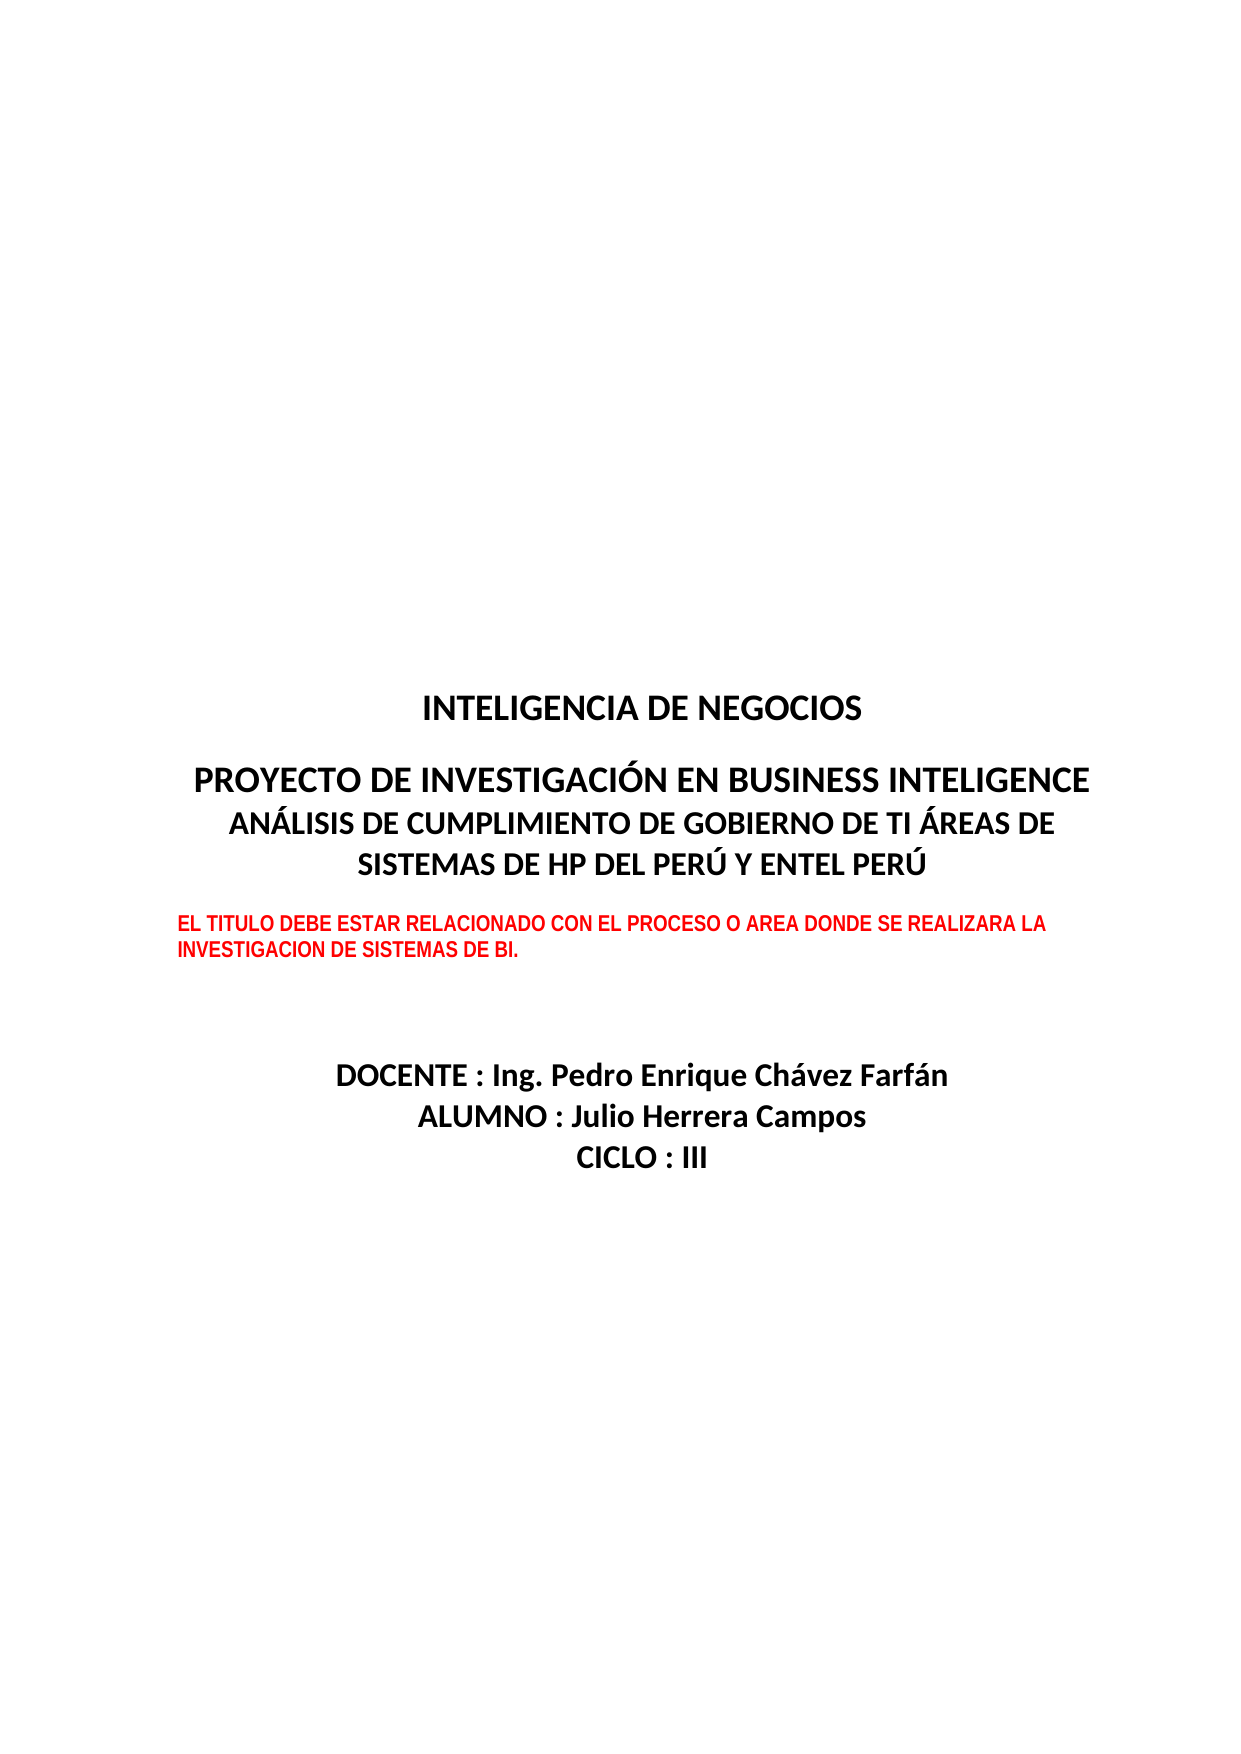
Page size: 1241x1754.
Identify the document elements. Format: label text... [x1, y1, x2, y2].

subtitle DOCENTE : Ing. Pedro Enrique Chávez Farfán [177, 1054, 1107, 1095]
subtitle PROYECTO DE INVESTIGACIÓN EN BUSINESS INTELIGENCE [177, 756, 1107, 802]
subtitle ANÁLISIS DE CUMPLIMIENTO DE GOBIERNO DE TI ÁREAS DE SISTEMAS DE HP DEL PERÚ Y ENTEL PERÚ [177, 802, 1107, 884]
subtitle CICLO : III [177, 1136, 1107, 1177]
subtitle INTELIGENCIA DE NEGOCIOS [177, 684, 1107, 730]
text EL TITULO DEBE ESTAR RELACIONADO CON EL PROCESO O AREA DONDE SE REALIZARA LA INVESTIGACION DE SISTEMAS DE BI. [177, 910, 1107, 963]
subtitle ALUMNO : Julio Herrera Campos [177, 1095, 1107, 1136]
